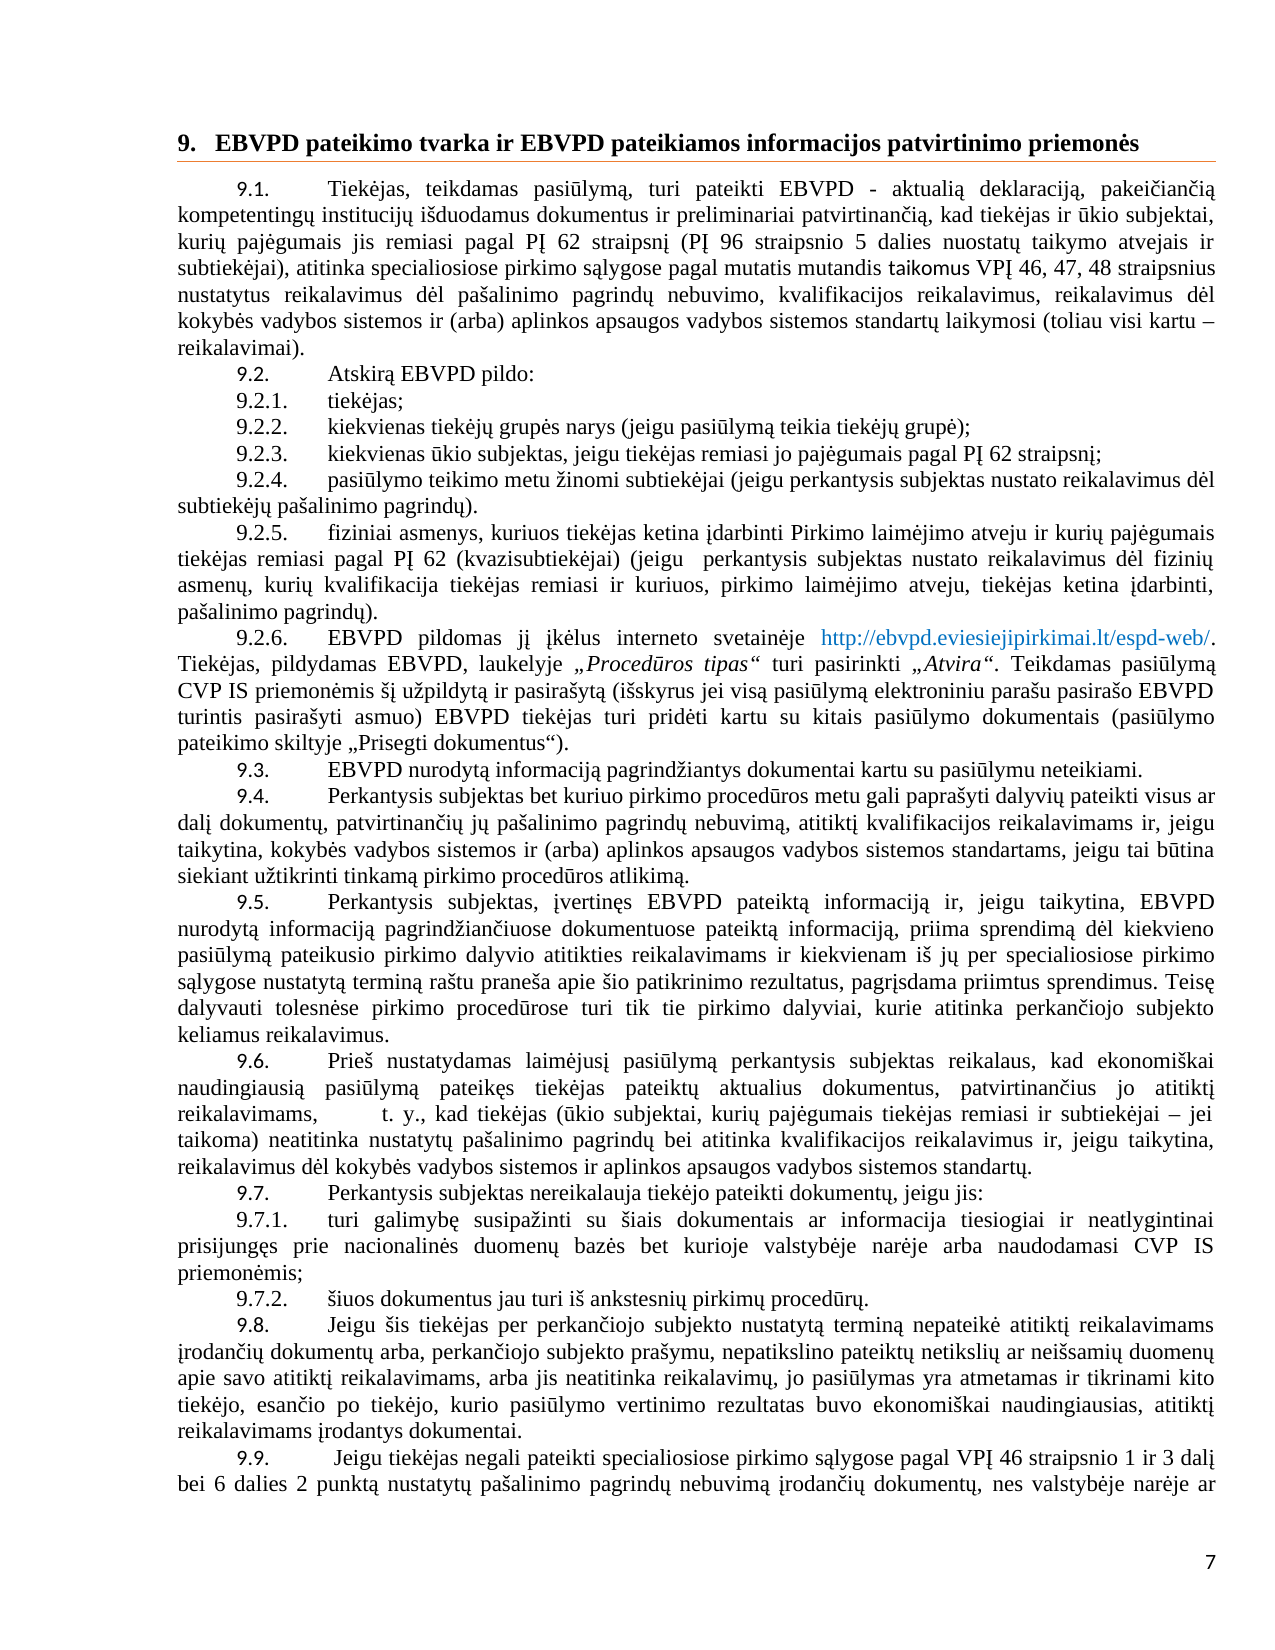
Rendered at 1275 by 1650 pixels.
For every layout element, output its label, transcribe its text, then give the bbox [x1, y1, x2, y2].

list fiziniai asmenys, kuriuos tiekėjas ketina įdarbinti Pirkimo laimėjimo atveju ir kurių pajėgumais tiekėjas remiasi pagal PĮ 62 (kvazisubtiekėjai) (jeigu perkantysis subjektas nustato reikalavimus dėl fizinių asmenų, kurių kvalifikacija tiekėjas remiasi ir kuriuos, pirkimo laimėjimo atveju, tiekėjas ketina įdarbinti, pašalinimo pagrindų). [177, 519, 1216, 624]
list pasiūlymo teikimo metu žinomi subtiekėjai (jeigu perkantysis subjektas nustato reikalavimus dėl subtiekėjų pašalinimo pagrindų). [177, 466, 1216, 519]
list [177, 1443, 1216, 1497]
list tiekėjas; [177, 387, 1216, 413]
list Perkantysis subjektas nereikalauja tiekėjo pateikti dokumentų, jeigu jis: [177, 1179, 1216, 1206]
list EBVPD pildomas jį įkėlus interneto svetainėje http://ebvpd.eviesiejipirkimai.lt/espd-web/. Tiekėjas, pildydamas EBVPD, laukelyje „Procedūros tipas“ turi pasirinkti „Atvira“. Teikdamas pasiūlymą CVP IS priemonėmis šį užpildytą ir pasirašytą (išskyrus jei visą pasiūlymą elektroniniu parašu pasirašo EBVPD turintis pasirašyti asmuo) EBVPD tiekėjas turi pridėti kartu su kitais pasiūlymo dokumentais (pasiūlymo pateikimo skiltyje „Prisegti dokumentus“). [177, 624, 1216, 756]
list kiekvienas ūkio subjektas, jeigu tiekėjas remiasi jo pajėgumais pagal PĮ 62 straipsnį; [177, 439, 1216, 466]
subtitle EBVPD pateikimo tvarka ir EBVPD pateikiamos informacijos patvirtinimo priemonės [177, 128, 1216, 161]
list kiekvienas tiekėjų grupės narys (jeigu pasiūlymą teikia tiekėjų grupė); [177, 413, 1216, 439]
list Perkantysis subjektas bet kuriuo pirkimo procedūros metu gali paprašyti dalyvių pateikti visus ar dalį dokumentų, patvirtinančių jų pašalinimo pagrindų nebuvimą, atitiktį kvalifikacijos reikalavimams ir, jeigu taikytina, kokybės vadybos sistemos ir (arba) aplinkos apsaugos vadybos sistemos standartams, jeigu tai būtina siekiant užtikrinti tinkamą pirkimo procedūros atlikimą. [177, 783, 1216, 888]
list Perkantysis subjektas, įvertinęs EBVPD pateiktą informaciją ir, jeigu taikytina, EBVPD nurodytą informaciją pagrindžiančiuose dokumentuose pateiktą informaciją, priima sprendimą dėl kiekvieno pasiūlymą pateikusio pirkimo dalyvio atitikties reikalavimams ir kiekvienam iš jų per specialiosiose pirkimo sąlygose nustatytą terminą raštu praneša apie šio patikrinimo rezultatus, pagrįsdama priimtus sprendimus. Teisę dalyvauti tolesnėse pirkimo procedūrose turi tik tie pirkimo dalyviai, kurie atitinka perkančiojo subjekto keliamus reikalavimus. [177, 888, 1216, 1047]
list Jeigu šis tiekėjas per perkančiojo subjekto nustatytą terminą nepateikė atitiktį reikalavimams įrodančių dokumentų arba, perkančiojo subjekto prašymu, nepatikslino pateiktų netikslių ar neišsamių duomenų apie savo atitiktį reikalavimams, arba jis neatitinka reikalavimų, jo pasiūlymas yra atmetamas ir tikrinami kito tiekėjo, esančio po tiekėjo, kurio pasiūlymo vertinimo rezultatas buvo ekonomiškai naudingiausias, atitiktį reikalavimams įrodantys dokumentai. [177, 1311, 1216, 1443]
list šiuos dokumentus jau turi iš ankstesnių pirkimų procedūrų. [177, 1285, 1216, 1311]
list Prieš nustatydamas laimėjusį pasiūlymą perkantysis subjektas reikalaus, kad ekonomiškai naudingiausią pasiūlymą pateikęs tiekėjas pateiktų aktualius dokumentus, patvirtinančius jo atitiktį reikalavimams, t. y., kad tiekėjas (ūkio subjektai, kurių pajėgumais tiekėjas remiasi ir subtiekėjai – jei taikoma) neatitinka nustatytų pašalinimo pagrindų bei atitinka kvalifikacijos reikalavimus ir, jeigu taikytina, reikalavimus dėl kokybės vadybos sistemos ir aplinkos apsaugos vadybos sistemos standartų. [177, 1047, 1216, 1179]
list EBVPD nurodytą informaciją pagrindžiantys dokumentai kartu su pasiūlymu neteikiami. [177, 756, 1216, 783]
list Tiekėjas, teikdamas pasiūlymą, turi pateikti EBVPD - aktualią deklaraciją, pakeičiančią kompetentingų institucijų išduodamus dokumentus ir preliminariai patvirtinančią, kad tiekėjas ir ūkio subjektai, kurių pajėgumais jis remiasi pagal PĮ 62 straipsnį (PĮ 96 straipsnio 5 dalies nuostatų taikymo atvejais ir subtiekėjai), atitinka specialiosiose pirkimo sąlygose pagal mutatis mutandis taikomus VPĮ 46, 47, 48 straipsnius nustatytus reikalavimus dėl pašalinimo pagrindų nebuvimo, kvalifikacijos reikalavimus, reikalavimus dėl kokybės vadybos sistemos ir (arba) aplinkos apsaugos vadybos sistemos standartų laikymosi (toliau visi kartu – reikalavimai). [177, 175, 1216, 360]
list turi galimybę susipažinti su šiais dokumentais ar informacija tiesiogiai ir neatlygintinai prisijungęs prie nacionalinės duomenų bazės bet kurioje valstybėje narėje arba naudodamasi CVP IS priemonėmis; [177, 1206, 1216, 1285]
list Atskirą EBVPD pildo: [177, 360, 1216, 387]
